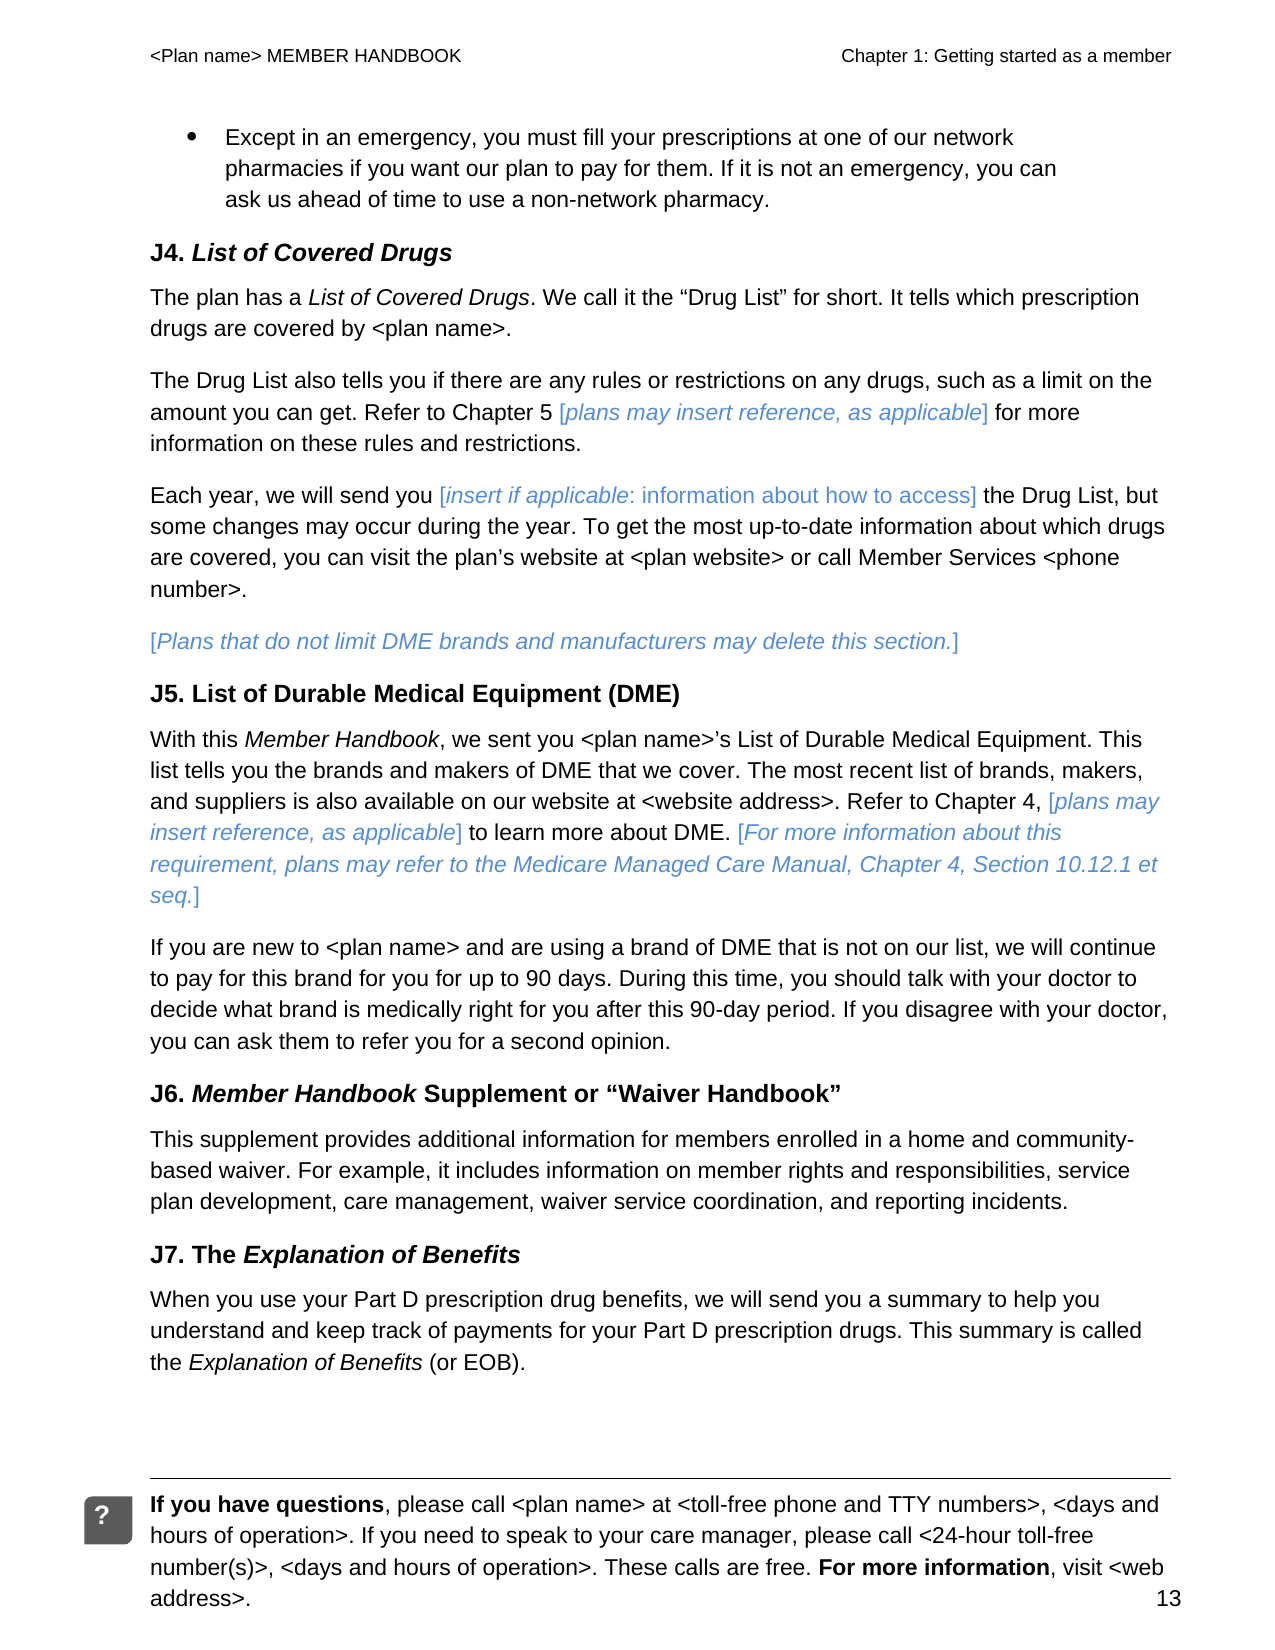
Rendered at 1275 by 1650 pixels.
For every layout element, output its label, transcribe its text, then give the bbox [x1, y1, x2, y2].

text The plan has a List of Covered Drugs. We call it the “Drug List” for short. It tells which prescription drugs are covered by <plan name>. [150, 280, 1171, 343]
text The Drug List also tells you if there are any rules or restrictions on any drugs, such as a limit on the amount you can get. Refer to Chapter 5 [plans may insert reference, as applicable] for more information on these rules and restrictions. [150, 364, 1171, 457]
text When you use your Part D prescription drug benefits, we will send you a summary to help you understand and keep track of payments for your Part D prescription drugs. This summary is called the Explanation of Benefits (or EOB). [150, 1282, 1171, 1376]
subtitle J6. Member Handbook Supplement or “Waiver Handbook” [150, 1076, 1096, 1109]
list Except in an emergency, you must fill your prescriptions at one of our network pharmacies if you want our plan to pay for them. If it is not an emergency, you can ask us ahead of time to use a non-network pharmacy. [187, 120, 1096, 214]
text With this Member Handbook, we sent you <plan name>’s List of Durable Medical Equipment. This list tells you the brands and makers of DME that we cover. The most recent list of brands, makers, and suppliers is also available on our website at <website address>. Refer to Chapter 4, [plans may insert reference, as applicable] to learn more about DME. [For more information about this requirement, plans may refer to the Medicare Managed Care Manual, Chapter 4, Section 10.12.1 et seq.] [150, 722, 1171, 909]
text [Plans that do not limit DME brands and manufacturers may delete this section.] [150, 624, 1171, 655]
subtitle J5. List of Durable Medical Equipment (DME) [150, 676, 1096, 709]
text If you are new to <plan name> and are using a brand of DME that is not on our list, we will continue to pay for this brand for you for up to 90 days. During this time, you should talk with your doctor to decide what brand is medically right for you after this 90-day period. If you disagree with your doctor, you can ask them to refer you for a second opinion. [150, 930, 1171, 1055]
text This supplement provides additional information for members enrolled in a home and community-based waiver. For example, it includes information on member rights and responsibilities, service plan development, care management, waiver service coordination, and reporting incidents. [150, 1122, 1171, 1216]
text Each year, we will send you [insert if applicable: information about how to access] the Drug List, but some changes may occur during the year. To get the most up-to-date information about which drugs are covered, you can visit the plan’s website at <plan website> or call Member Services <phone number>. [150, 478, 1171, 603]
subtitle J4. List of Covered Drugs [150, 234, 1096, 268]
subtitle J7. The Explanation of Benefits [150, 1237, 1096, 1270]
